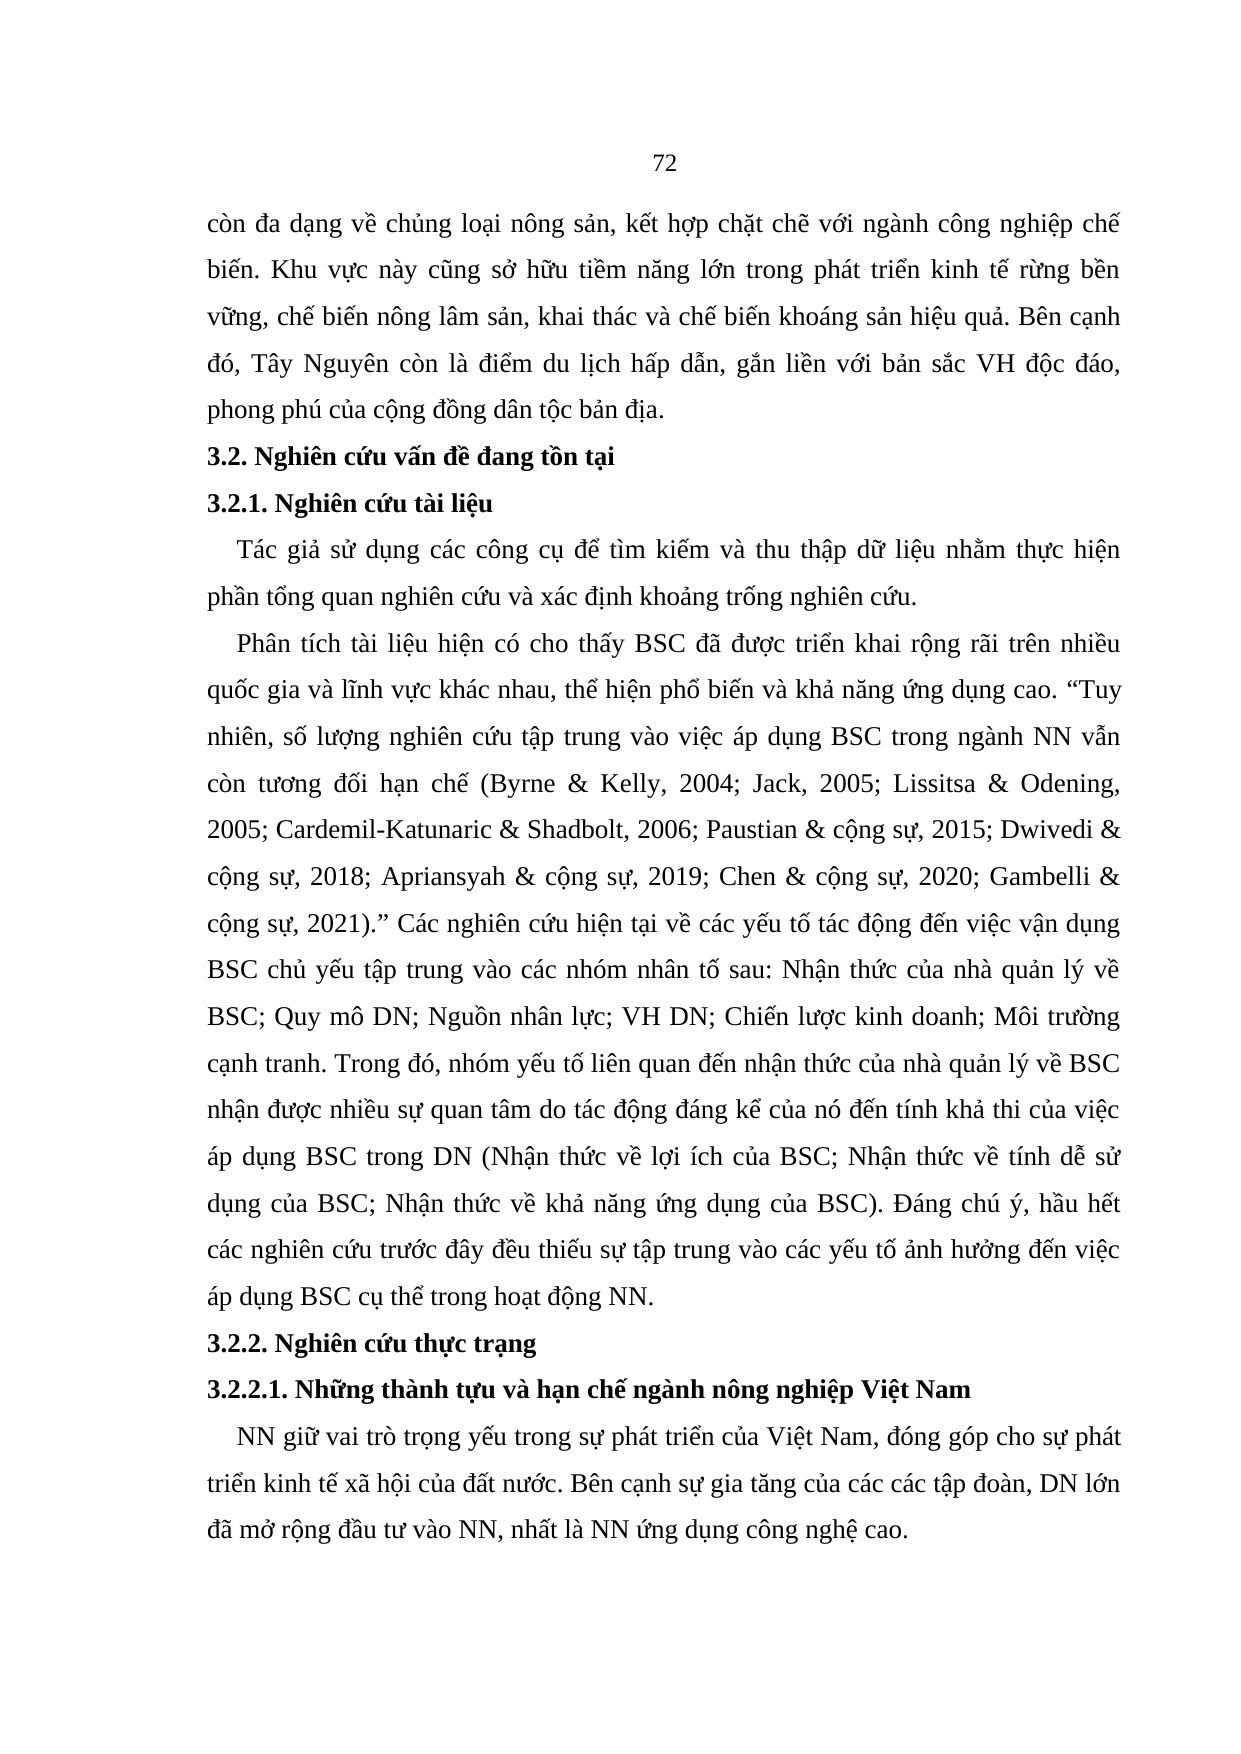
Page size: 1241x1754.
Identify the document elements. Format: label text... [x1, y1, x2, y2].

text 3.2.2. Nghiên cứu thực trạng [207, 1327, 1122, 1358]
text 3.2. Nghiên cứu vấn đề đang tồn tại [207, 440, 1122, 471]
text 3.2.2.1. Những thành tựu và hạn chế ngành nông nghiệp Việt Nam [207, 1373, 1122, 1404]
text Phân tích tài liệu hiện có cho thấy BSC đã được triển khai rộng rãi trên nhiều quốc gia và lĩnh vực khác nhau, thể hiện phổ biến và khả năng ứng dụng cao. “Tuy nhiên, số lượng nghiên cứu tập trung vào việc áp dụng BSC trong ngành NN vẫn còn tương đối hạn chế (Byrne & Kelly, 2004; Jack, 2005; Lissitsa & Odening, 2005; Cardemil-Katunaric & Shadbolt, 2006; Paustian & cộng sự, 2015; Dwivedi & cộng sự, 2018; Apriansyah & cộng sự, 2019; Chen & cộng sự, 2020; Gambelli & cộng sự, 2021).” Các nghiên cứu hiện tại về các yếu tố tác động đến việc vận dụng BSC chủ yếu tập trung vào các nhóm nhân tố sau: Nhận thức của nhà quản lý về BSC; Quy mô DN; Nguồn nhân lực; VH DN; Chiến lược kinh doanh; Môi trường cạnh tranh. Trong đó, nhóm yếu tố liên quan đến nhận thức của nhà quản lý về BSC nhận được nhiều sự quan tâm do tác động đáng kể của nó đến tính khả thi của việc áp dụng BSC trong DN (Nhận thức về lợi ích của BSC; Nhận thức về tính dễ sử dụng của BSC; Nhận thức về khả năng ứng dụng của BSC). Đáng chú ý, hầu hết các nghiên cứu trước đây đều thiếu sự tập trung vào các yếu tố ảnh hưởng đến việc áp dụng BSC cụ thể trong hoạt động NN. [207, 627, 1122, 1311]
text Tác giả sử dụng các công cụ để tìm kiếm và thu thập dữ liệu nhằm thực hiện phần tổng quan nghiên cứu và xác định khoảng trống nghiên cứu. [207, 533, 1122, 611]
text 3.2.1. Nghiên cứu tài liệu [207, 487, 1122, 518]
text NN giữ vai trò trọng yếu trong sự phát triển của Việt Nam, đóng góp cho sự phát triển kinh tế xã hội của đất nước. Bên cạnh sự gia tăng của các các tập đoàn, DN lớn đã mở rộng đầu tư vào NN, nhất là NN ứng dụng công nghệ cao. [207, 1420, 1122, 1544]
